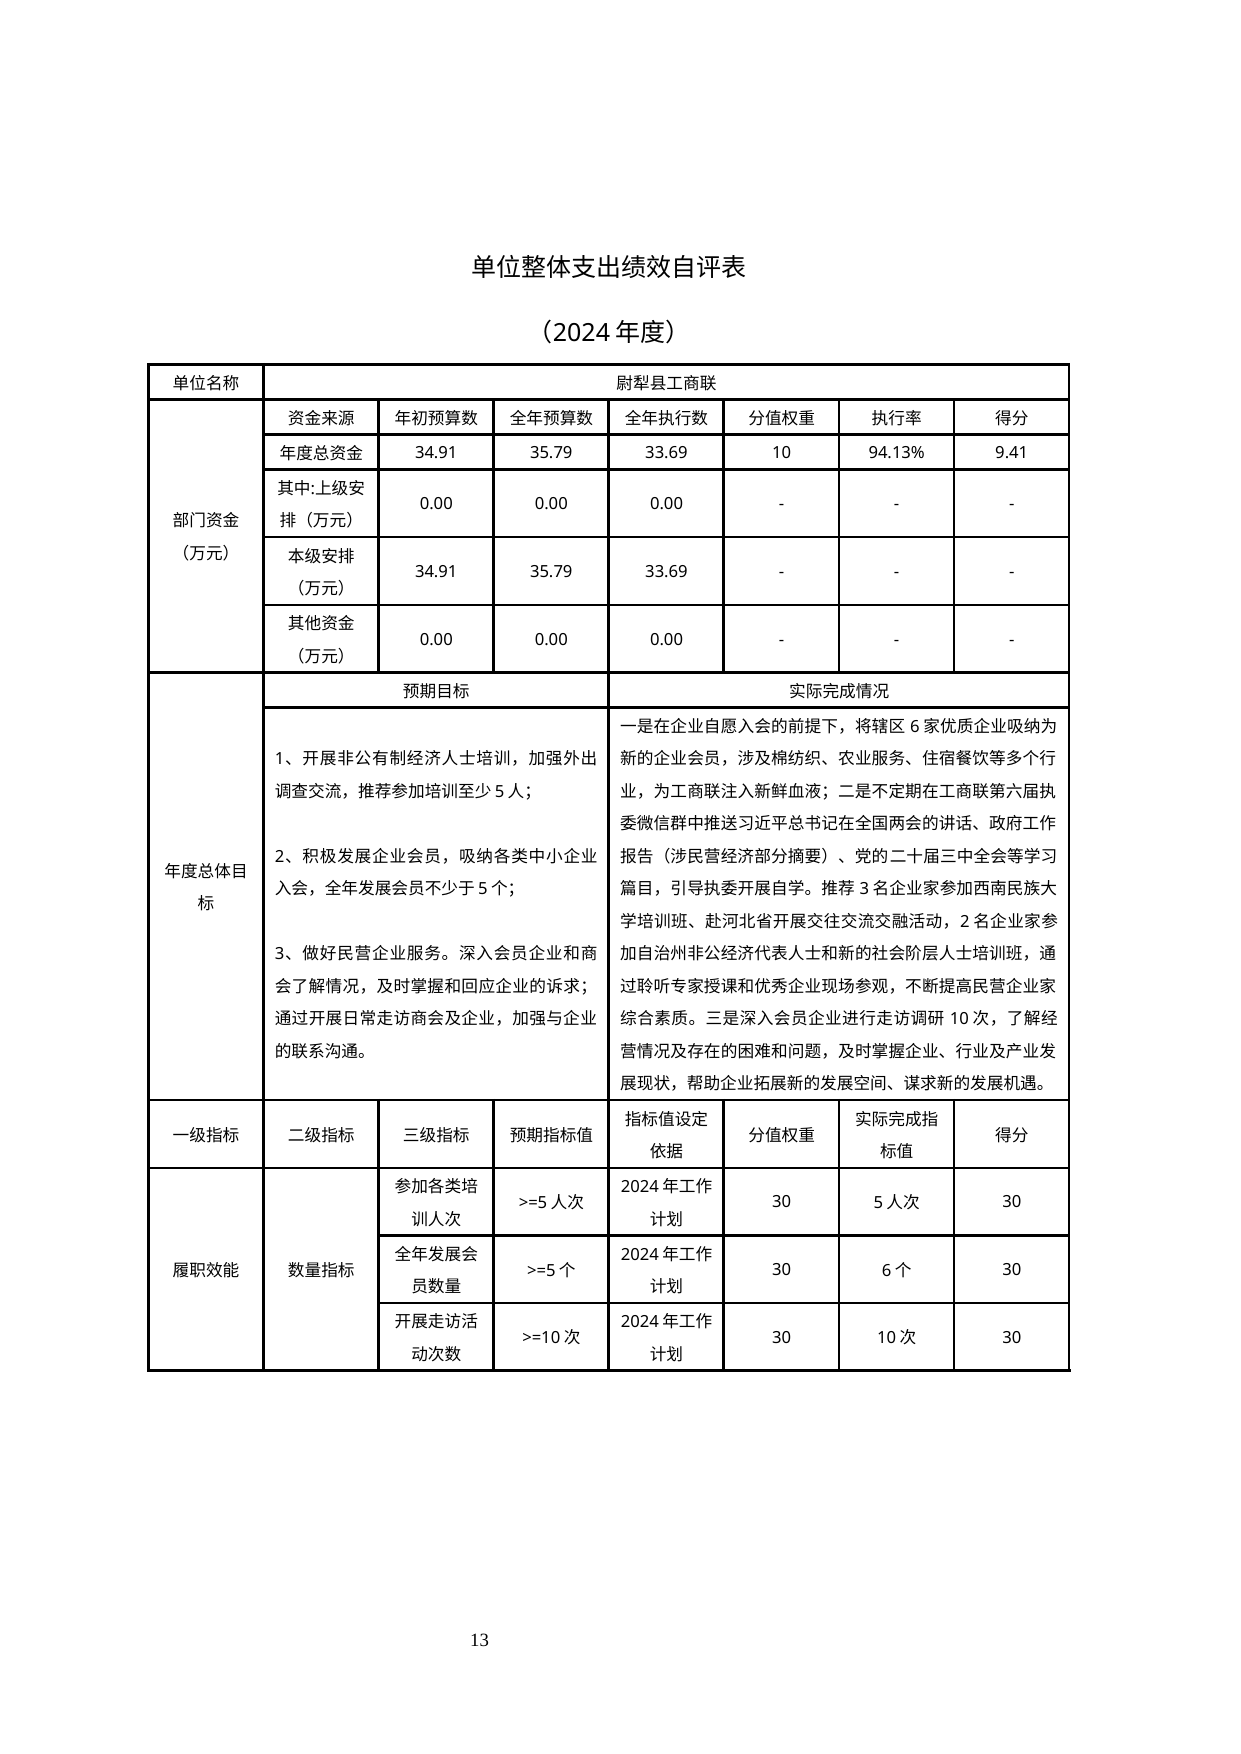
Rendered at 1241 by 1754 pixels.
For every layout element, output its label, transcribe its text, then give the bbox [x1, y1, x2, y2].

table_cell 一是在企业自愿入会的前提下，将辖区6家优质企业吸纳为新的企业会员，涉及棉纺织、农业服务、住宿餐饮等多个行业，为工商联注入新鲜血液；二是不定期在工商联第六届执委微信群中推送习近平总书记在全国两会的讲话、政府工作报告（涉民营经济部分摘要）、党的二十届三中全会等学习篇目，引导执委开展自学。推荐3名企业家参加西南民族大学培训班、赴河北省开展交往交流交融活动，2名企业家参加自治州非公经济代表人士和新的社会阶层人士培训班，通过聆听专家授课和优秀企业现场参观，不断提高民营企业家综合素质。三是深入会员企业进行走访调研10次，了解经营情况及存在的困难和问题，及时掌握企业、行业及产业发展现状，帮助企业拓展新的发展空间、谋求新的发展机遇。 [610, 709, 1068, 1099]
table_cell 实际完成情况 [610, 674, 1068, 706]
table_cell 预期目标 [265, 674, 607, 706]
table_cell - [725, 471, 838, 536]
table_cell 2024年工作计划 [610, 1304, 722, 1369]
table_cell 30 [725, 1169, 838, 1234]
table_cell 得分 [955, 1101, 1068, 1166]
table_cell 三级指标 [380, 1101, 492, 1166]
table_cell 10次 [840, 1304, 953, 1369]
table_cell >=5人次 [495, 1169, 607, 1234]
table_cell - [725, 606, 838, 671]
table_cell - [725, 538, 838, 603]
table_cell 0.00 [495, 606, 607, 671]
table_cell 年初预算数 [380, 401, 492, 433]
table_cell 其中:上级安排（万元） [265, 471, 377, 536]
table_cell 本级安排（万元） [265, 538, 377, 603]
table_cell 部门资金（万元） [150, 401, 262, 671]
table_cell 1、开展非公有制经济人士培训，加强外出调查交流，推荐参加培训至少5人； 2、积极发展企业会员，吸纳各类中小企业入会，全年发展会员不少于5个； 3、做好民营企业服务。深入会员企业和商会了解情况，及时掌握和回应企业的诉求；通过开展日常走访商会及企业，加强与企业的联系沟通。 [265, 709, 607, 1099]
table_cell 30 [955, 1169, 1068, 1234]
table_cell >=5个 [495, 1237, 607, 1302]
table_cell 5人次 [840, 1169, 953, 1234]
table_cell 30 [725, 1237, 838, 1302]
table_cell - [955, 606, 1068, 671]
table_cell 35.79 [495, 538, 607, 603]
table_cell （2024年度） [148, 298, 1069, 363]
table_cell 全年预算数 [495, 401, 607, 433]
table_cell 年度总资金 [265, 436, 377, 468]
table_cell 单位名称 [150, 366, 262, 398]
table_cell 指标值设定依据 [610, 1101, 722, 1166]
table_cell 其他资金（万元） [265, 606, 377, 671]
table_header 单位整体支出绩效自评表 [148, 233, 1069, 298]
table_cell - [955, 471, 1068, 536]
table_cell 0.00 [380, 606, 492, 671]
table_cell 资金来源 [265, 401, 377, 433]
table_cell 预期指标值 [495, 1101, 607, 1166]
table_cell 30 [955, 1237, 1068, 1302]
table_cell 35.79 [495, 436, 607, 468]
table_cell 分值权重 [725, 1101, 838, 1166]
table_cell 2024年工作计划 [610, 1237, 722, 1302]
table_cell 实际完成指标值 [840, 1101, 953, 1166]
table_cell 2024年工作计划 [610, 1169, 722, 1234]
table_cell 全年执行数 [610, 401, 722, 433]
table_cell 二级指标 [265, 1101, 377, 1166]
table_cell 一级指标 [150, 1101, 262, 1166]
table_cell - [840, 471, 953, 536]
table_cell 33.69 [610, 538, 722, 603]
table_cell 0.00 [495, 471, 607, 536]
table_cell 得分 [955, 401, 1068, 433]
table_cell 0.00 [610, 606, 722, 671]
table_cell 参加各类培训人次 [380, 1169, 492, 1234]
table_cell 履职效能 [150, 1169, 262, 1369]
table_cell - [840, 606, 953, 671]
table_cell - [955, 538, 1068, 603]
table_cell 0.00 [380, 471, 492, 536]
table_cell 9.41 [955, 436, 1068, 468]
table_cell 30 [955, 1304, 1068, 1369]
table_cell 30 [725, 1304, 838, 1369]
table_cell 数量指标 [265, 1169, 377, 1369]
table_cell 尉犁县工商联 [265, 366, 1068, 398]
table_cell 10 [725, 436, 838, 468]
table_cell 执行率 [840, 401, 953, 433]
table_cell 0.00 [610, 471, 722, 536]
table_cell 年度总体目标 [150, 674, 262, 1099]
table_cell 33.69 [610, 436, 722, 468]
table_cell 6个 [840, 1237, 953, 1302]
table_cell 分值权重 [725, 401, 838, 433]
table_cell 94.13% [840, 436, 953, 468]
table_cell 全年发展会员数量 [380, 1237, 492, 1302]
table_cell >=10次 [495, 1304, 607, 1369]
table_cell - [840, 538, 953, 603]
table_cell 34.91 [380, 538, 492, 603]
table_cell 开展走访活动次数 [380, 1304, 492, 1369]
table_cell 34.91 [380, 436, 492, 468]
